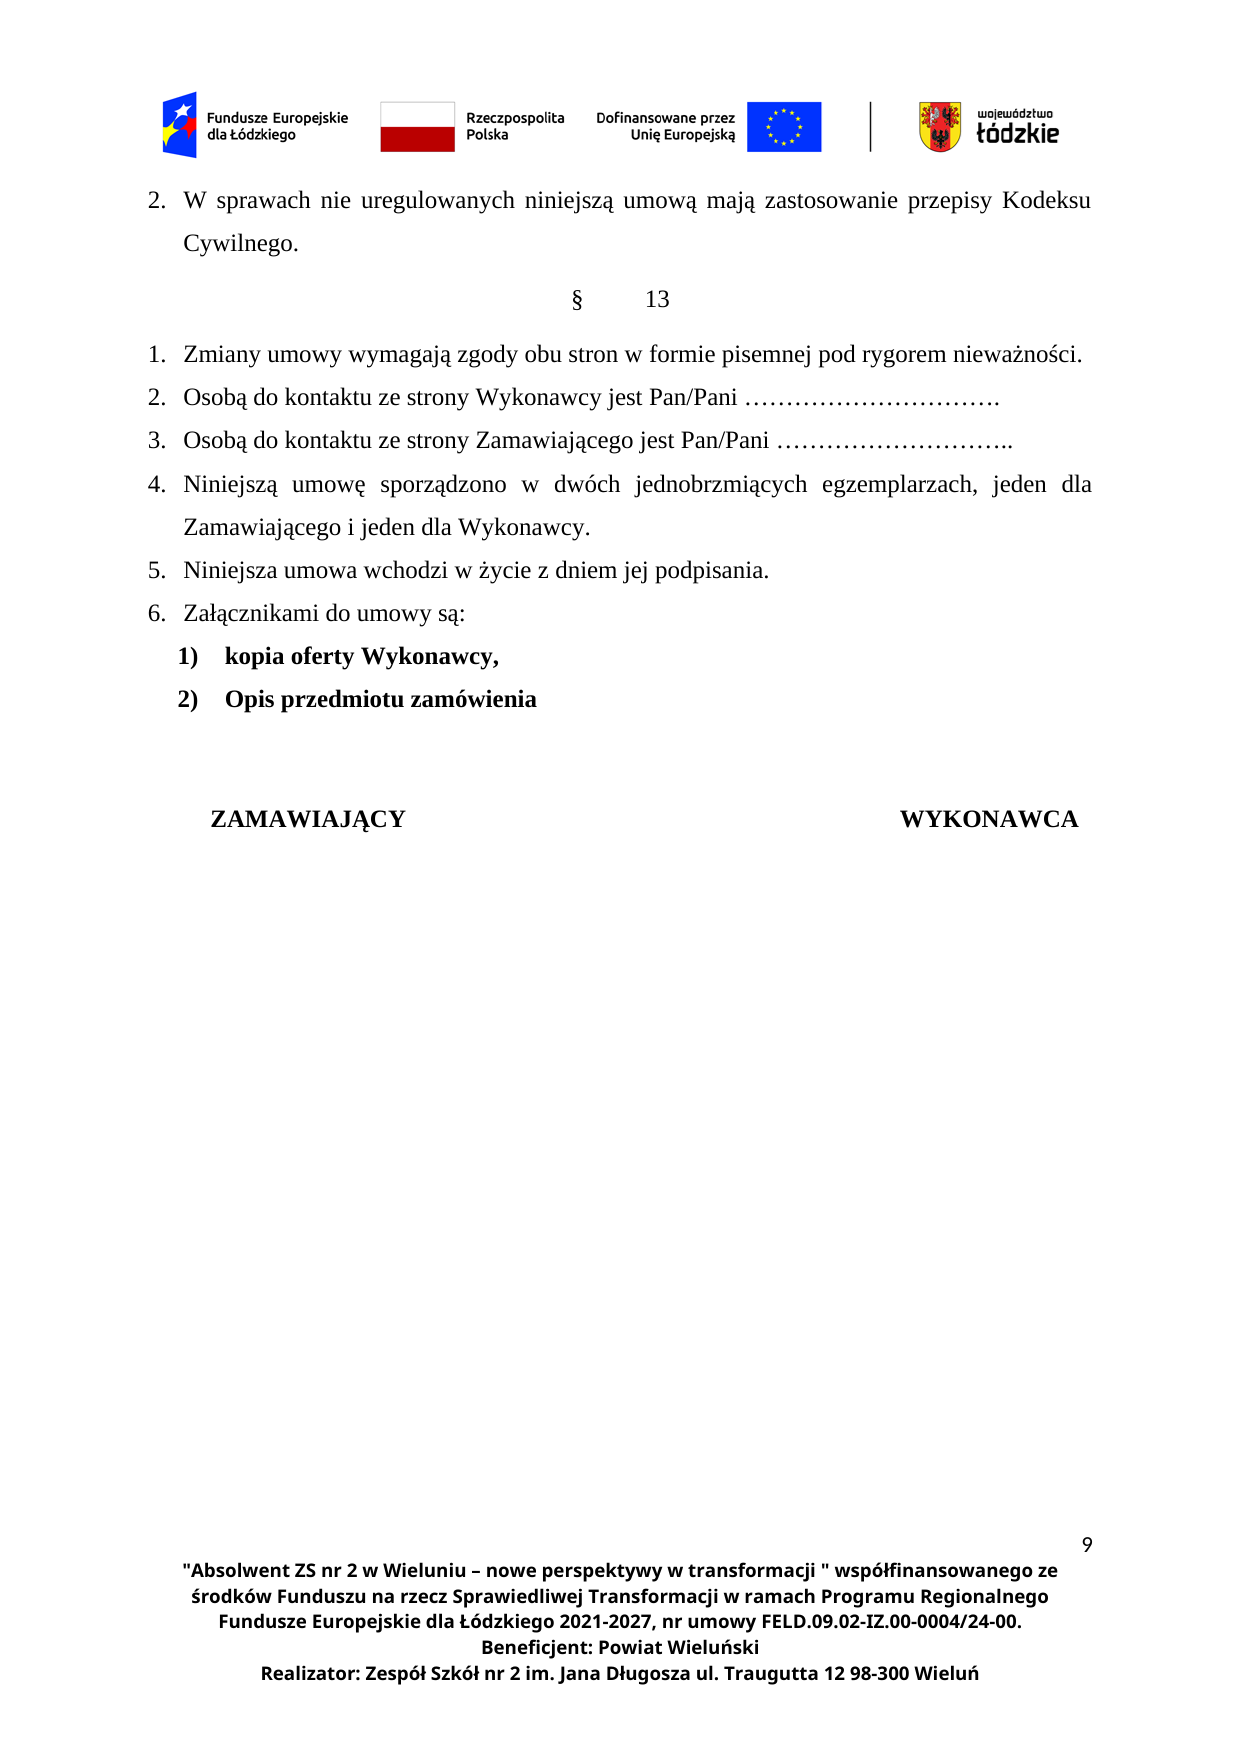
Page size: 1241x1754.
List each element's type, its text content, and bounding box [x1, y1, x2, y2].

picture [147, 73, 1117, 183]
list Niniejsza umowa wchodzi w życie z dniem jej podpisania. [148, 555, 1092, 584]
text 13 [148, 284, 1092, 312]
list Osobą do kontaktu ze strony Wykonawcy jest Pan/Pani …………………………. [148, 382, 1092, 411]
list Opis przedmiotu zamówienia [177, 684, 1092, 713]
list Niniejszą umowę sporządzono w dwóch jednobrzmiących egzemplarzach, jeden dla Zamawiającego i jeden dla Wykonawcy. [148, 469, 1092, 541]
list Zmiany umowy wymagają zgody obu stron w formie pisemnej pod rygorem nieważności. [148, 339, 1092, 368]
list Osobą do kontaktu ze strony Zamawiającego jest Pan/Pani ……………………….. [148, 426, 1092, 454]
list kopia oferty Wykonawcy, [177, 641, 1092, 670]
list Załącznikami do umowy są: [148, 598, 1092, 627]
text ZAMAWIAJĄCY WYKONAWCA [148, 804, 1092, 833]
list W sprawach nie uregulowanych niniejszą umową mają zastosowanie przepisy Kodeksu Cywilnego. [148, 185, 1092, 257]
